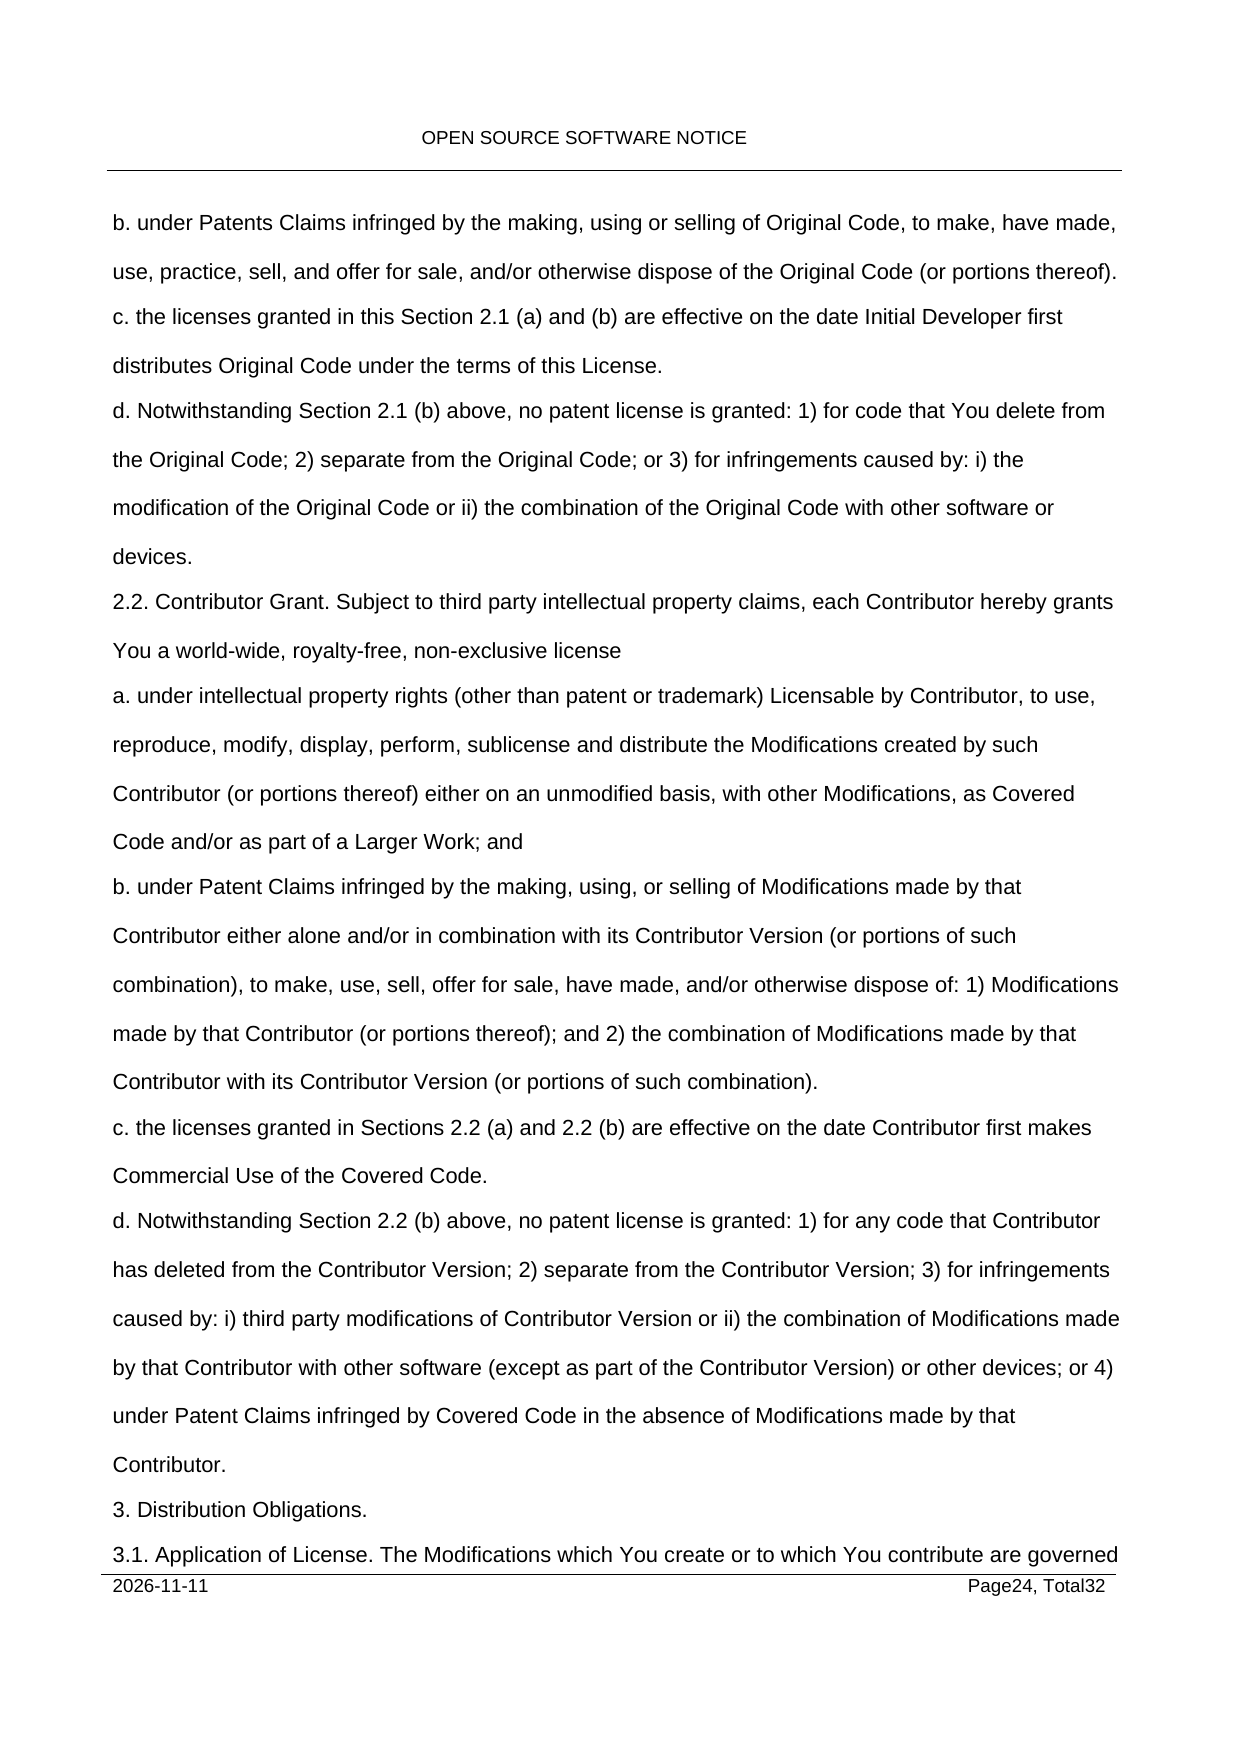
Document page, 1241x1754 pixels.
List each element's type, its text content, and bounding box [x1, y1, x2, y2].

text a. under intellectual property rights (other than patent or trademark) Licensable by Contributor, to use, reproduce, modify, display, perform, sublicense and distribute the Modifications created by such Contributor (or portions thereof) either on an unmodified basis, with other Modifications, as Covered Code and/or as part of a Larger Work; and [112, 679, 1128, 858]
text 2.2. Contributor Grant. Subject to third party intellectual property claims, each Contributor hereby grants You a world-wide, royalty-free, non-exclusive license [112, 585, 1128, 667]
text b. under Patents Claims infringed by the making, using or selling of Original Code, to make, have made, use, practice, sell, and offer for sale, and/or otherwise dispose of the Original Code (or portions thereof). [112, 206, 1128, 288]
text b. under Patent Claims infringed by the making, using, or selling of Modifications made by that Contributor either alone and/or in combination with its Contributor Version (or portions of such combination), to make, use, sell, offer for sale, have made, and/or otherwise dispose of: 1) Modifications made by that Contributor (or portions thereof); and 2) the combination of Modifications made by that Contributor with its Contributor Version (or portions of such combination). [112, 871, 1128, 1098]
text d. Notwithstanding Section 2.1 (b) above, no patent license is granted: 1) for code that You delete from the Original Code; 2) separate from the Original Code; or 3) for infringements caused by: i) the modification of the Original Code or ii) the combination of the Original Code with other software or devices. [112, 394, 1128, 573]
text c. the licenses granted in this Section 2.1 (a) and (b) are effective on the date Initial Developer first distributes Original Code under the terms of this License. [112, 300, 1128, 381]
text 3. Distribution Obligations. [112, 1493, 1128, 1526]
text d. Notwithstanding Section 2.2 (b) above, no patent license is granted: 1) for any code that Contributor has deleted from the Contributor Version; 2) separate from the Contributor Version; 3) for infringements caused by: i) third party modifications of Contributor Version or ii) the combination of Modifications made by that Contributor with other software (except as part of the Contributor Version) or other devices; or 4) under Patent Claims infringed by Covered Code in the absence of Modifications made by that Contributor. [112, 1204, 1128, 1481]
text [112, 1538, 1128, 1571]
text c. the licenses granted in Sections 2.2 (a) and 2.2 (b) are effective on the date Contributor first makes Commercial Use of the Covered Code. [112, 1111, 1128, 1192]
